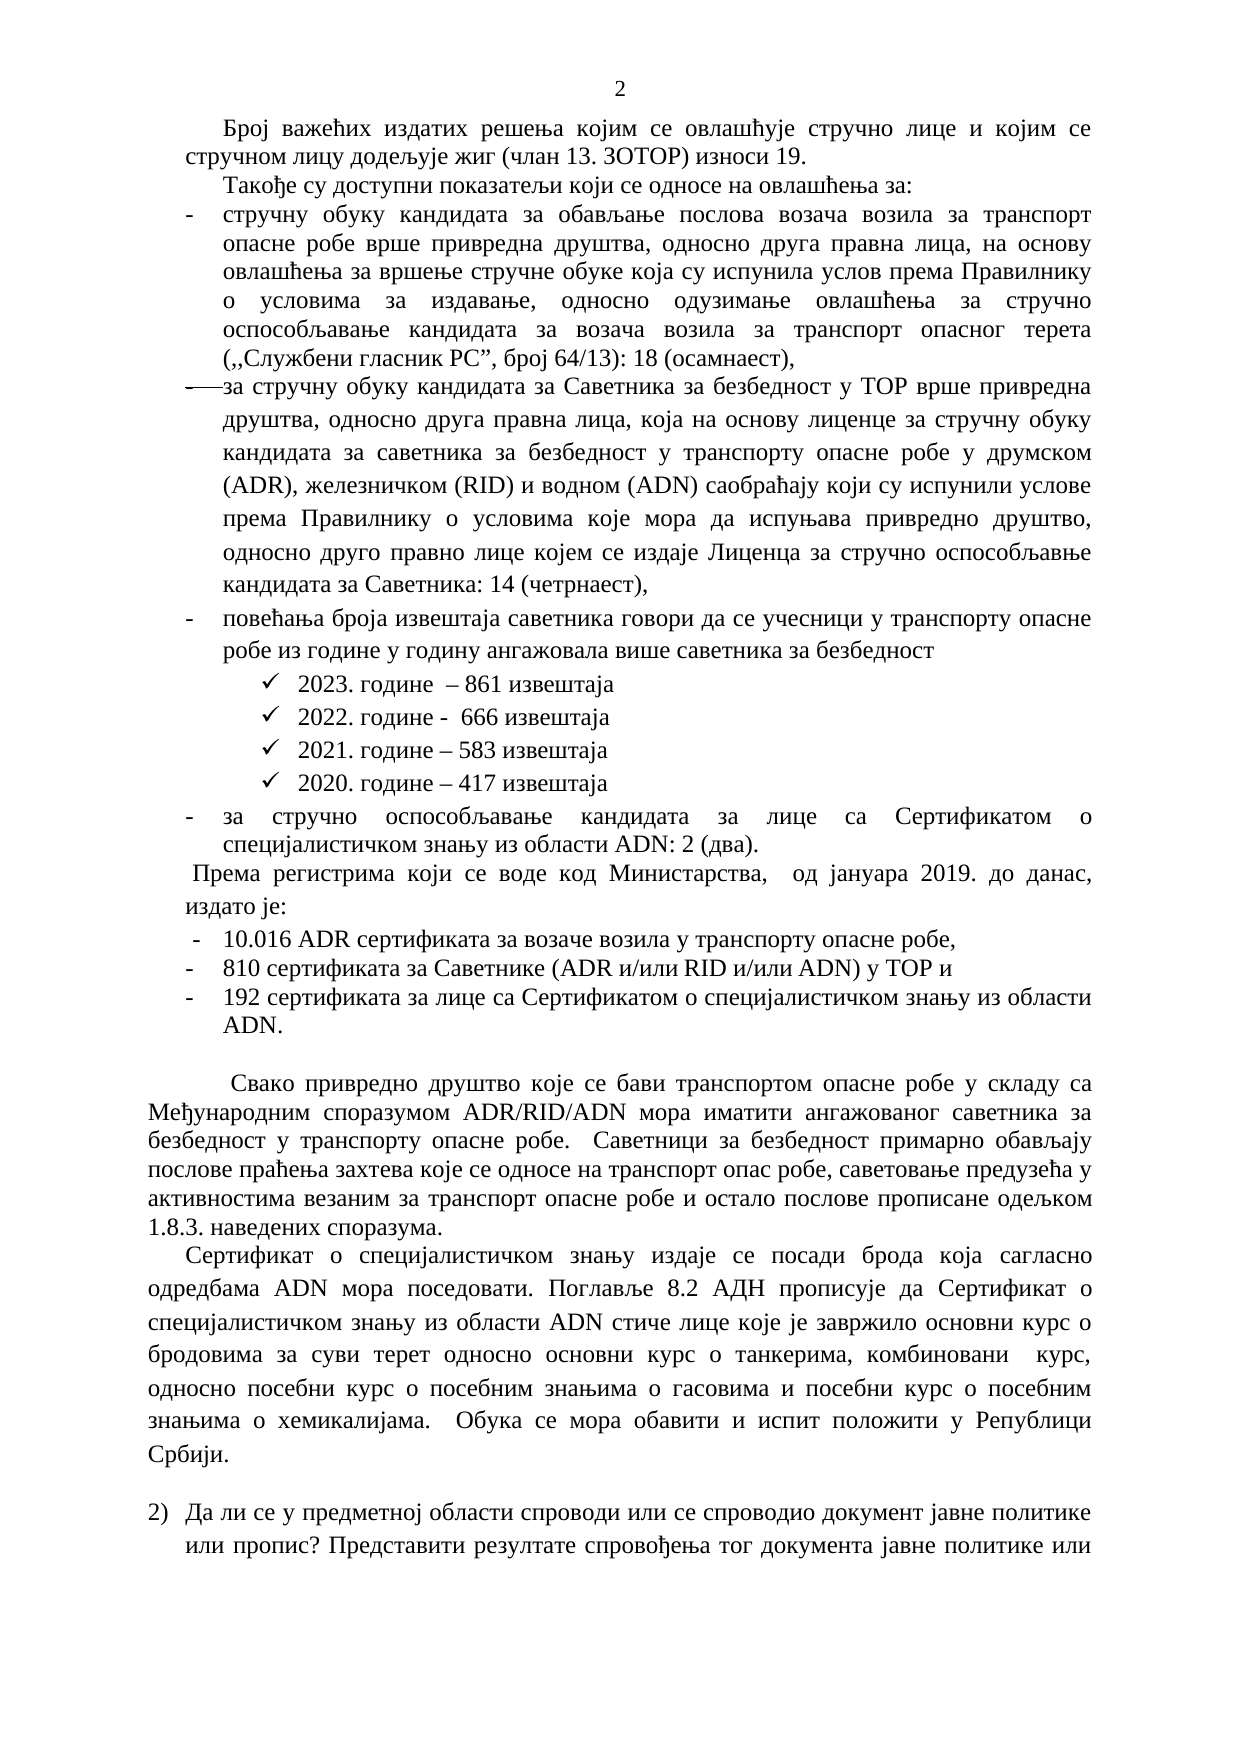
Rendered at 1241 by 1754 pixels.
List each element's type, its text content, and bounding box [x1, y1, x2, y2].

list 2020. године – 417 извештаја [260, 768, 1092, 796]
list за стручно оспособљавање кандидата за лице са Сертификатом о специјалистичком знању из области ADN: 2 (два). [185, 801, 1092, 858]
list 2021. године – 583 извештаја [260, 735, 1092, 763]
list 192 сертификата за лице са Сертификатом о специјалистичком знању из области ADN. [185, 982, 1092, 1039]
list стручну обуку кандидата за обављање послова возача возила за транспорт опасне робе врше привредна друштва, односно друга правна лица, на основу овлашћења за вршење стручне обуке која су испунила услов према Правилнику о условима за издавање, односно одузимање овлашћења за стручно оспособљавање кандидата за возача возила за транспорт опасног терета (,,Службени гласник РС”, број 64/13): 18 (осамнаест), [185, 199, 1092, 371]
text Према регистрима који се воде код Министарства, од јануара 2019. до данас, издато је: [185, 858, 1092, 920]
list 2023. године – 861 извештаја [260, 669, 1092, 697]
list 10.016 ADR сертификата за возаче возила у транспорту опасне робе, [185, 924, 1092, 953]
text Свако привредно друштво које се бави транспортом опасне робе у складу са Мeђународним споразумом ADR/RID/ADN мора иматити ангажованог саветника за безбедност у транспорту опасне робе. Саветници за безбедност примарно обављају послове праћења захтева које се односе на транспорт опас робе, саветовање предузећа у активностима везаним за транспорт опасне робе и остало послове прописане одељком 1.8.3. наведених споразума. [148, 1068, 1092, 1241]
text Сертификат о специјалистичком знању издаје се посади брода која сагласно одредбама ADN мора поседовати. Поглавље 8.2 АДН прописује да Сертификат о специјалистичком знању из области ADN стиче лице које је завржило основни курс о бродовима за суви терет односно основни курс о танкерима, комбиновани курс, односно посебни курс о посебним знањима о гасовима и посебни курс о посебним знањима о хемикалијама. Обука се мора обавити и испит положити у Републици Србији. [148, 1241, 1092, 1467]
text Такође су доступни показатељи који се односе на овлашћења за: [185, 170, 1092, 199]
list 2022. године - 666 извештаја [260, 702, 1092, 730]
list повећања броја извештаја саветника говори да се учесници у транспорту опасне робе из године у годину ангажовала више саветника за безбедност [185, 603, 1092, 664]
list за стручну обуку кандидата за Саветника за безбедност у ТОР врше привредна друштва, односно друга правна лица, која на основу лиценце за стручну обуку кандидата за саветника за безбедност у транспорту опасне робе у друмском (ADR), железничком (RID) и водном (ADN) саобраћају који су испунили услове према Правилнику о условима које мора да испуњава привредно друштво, односно друго правно лице којем се издаје Лиценца за стручно оспособљавње кандидата за Саветника: 14 (четрнаест), [185, 371, 1092, 598]
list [148, 1497, 1092, 1558]
text Број важећих издатих решења којим се овлашћуje стручно лице и којим се стручном лицу додељује жиг (члан 13. ЗОТОР) износи 19. [185, 113, 1092, 170]
list 810 сертификата за Саветнике (ADR и/или RID и/или ADN) у ТОР и [185, 953, 1092, 982]
